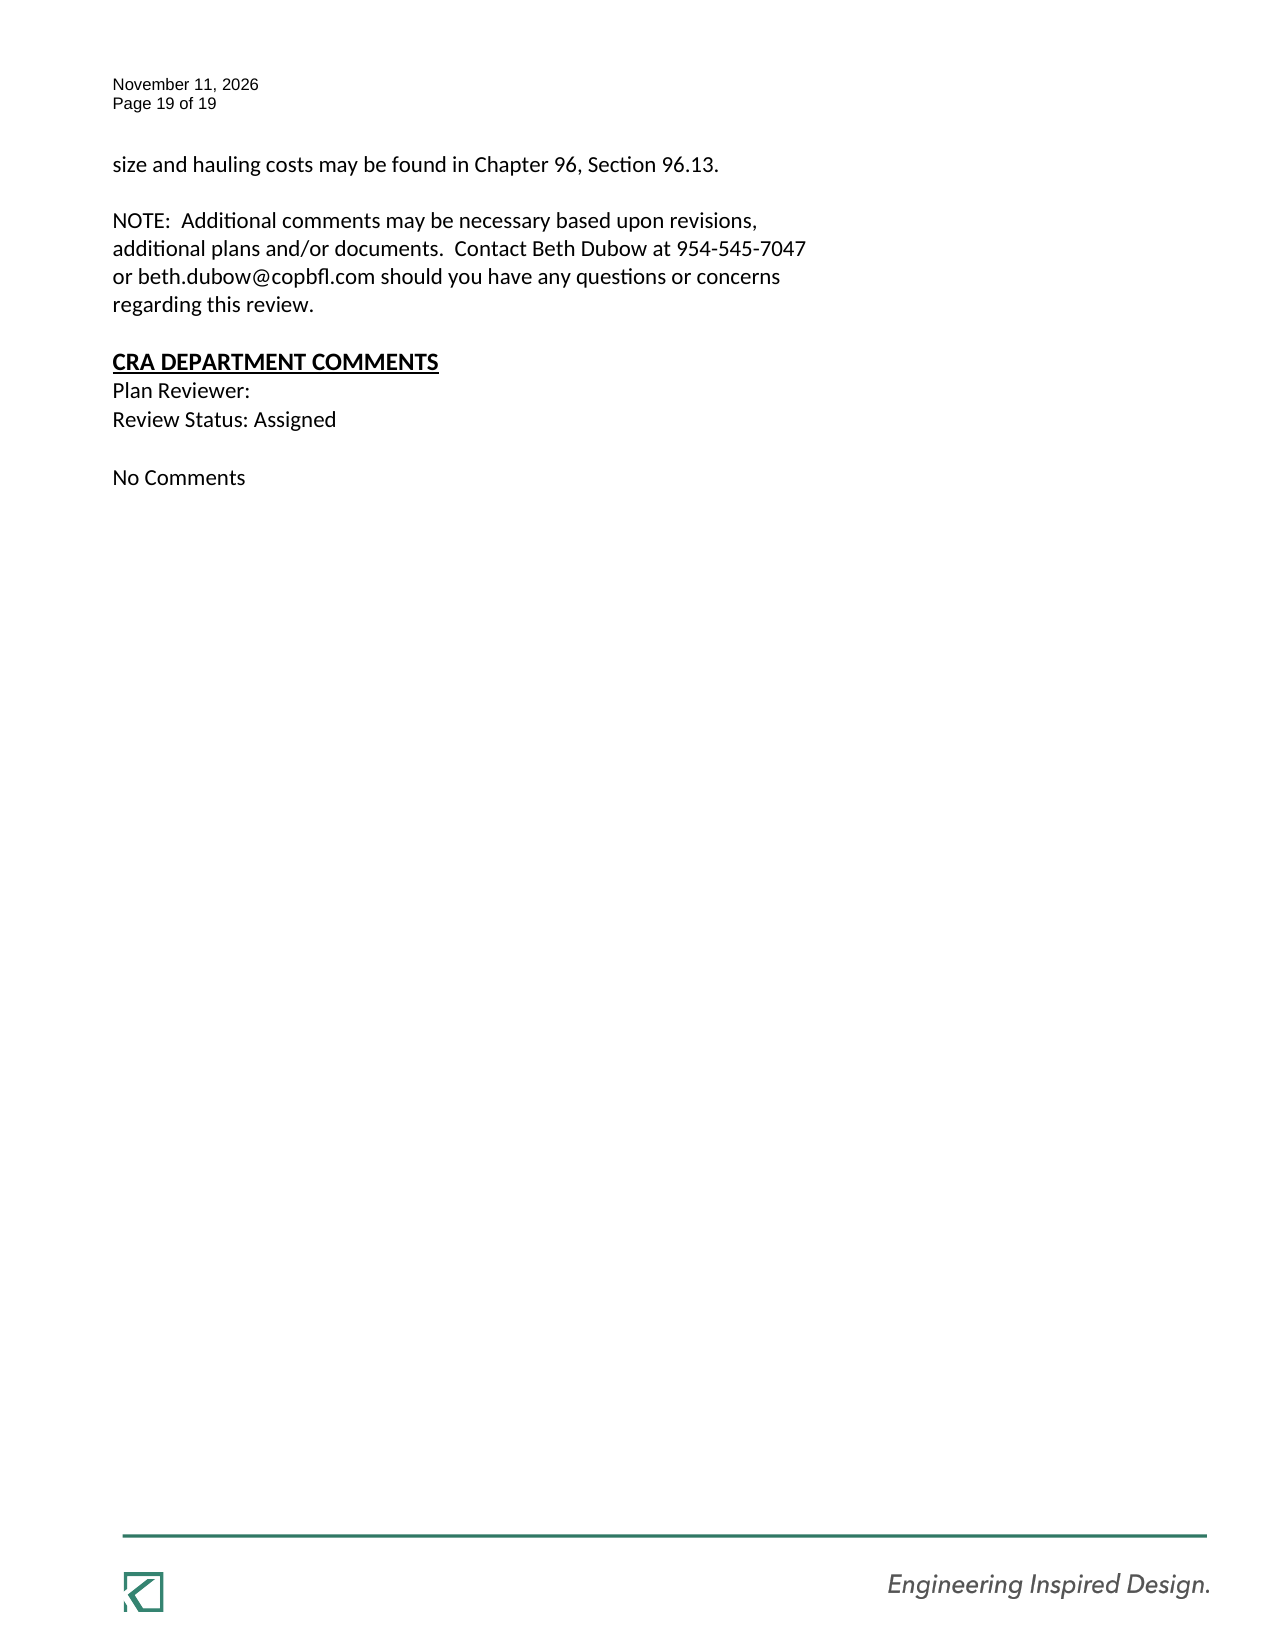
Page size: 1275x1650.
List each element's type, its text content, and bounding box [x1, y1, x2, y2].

picture [123, 1572, 164, 1612]
text No Comments [112, 463, 1162, 491]
text Plan Reviewer: [112, 377, 1162, 405]
text Review Status: Assigned [112, 405, 1162, 433]
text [112, 150, 1162, 178]
text regarding this review. [112, 290, 1162, 318]
text additional plans and/or documents. Contact Beth Dubow at 954-545-7047 [112, 234, 1162, 262]
picture [888, 1573, 1209, 1599]
text CRA DEPARTMENT COMMENTS [112, 346, 1162, 377]
text or beth.dubow@copbfl.com should you have any questions or concerns [112, 262, 1162, 290]
text NOTE: Additional comments may be necessary based upon revisions, [112, 206, 1162, 234]
